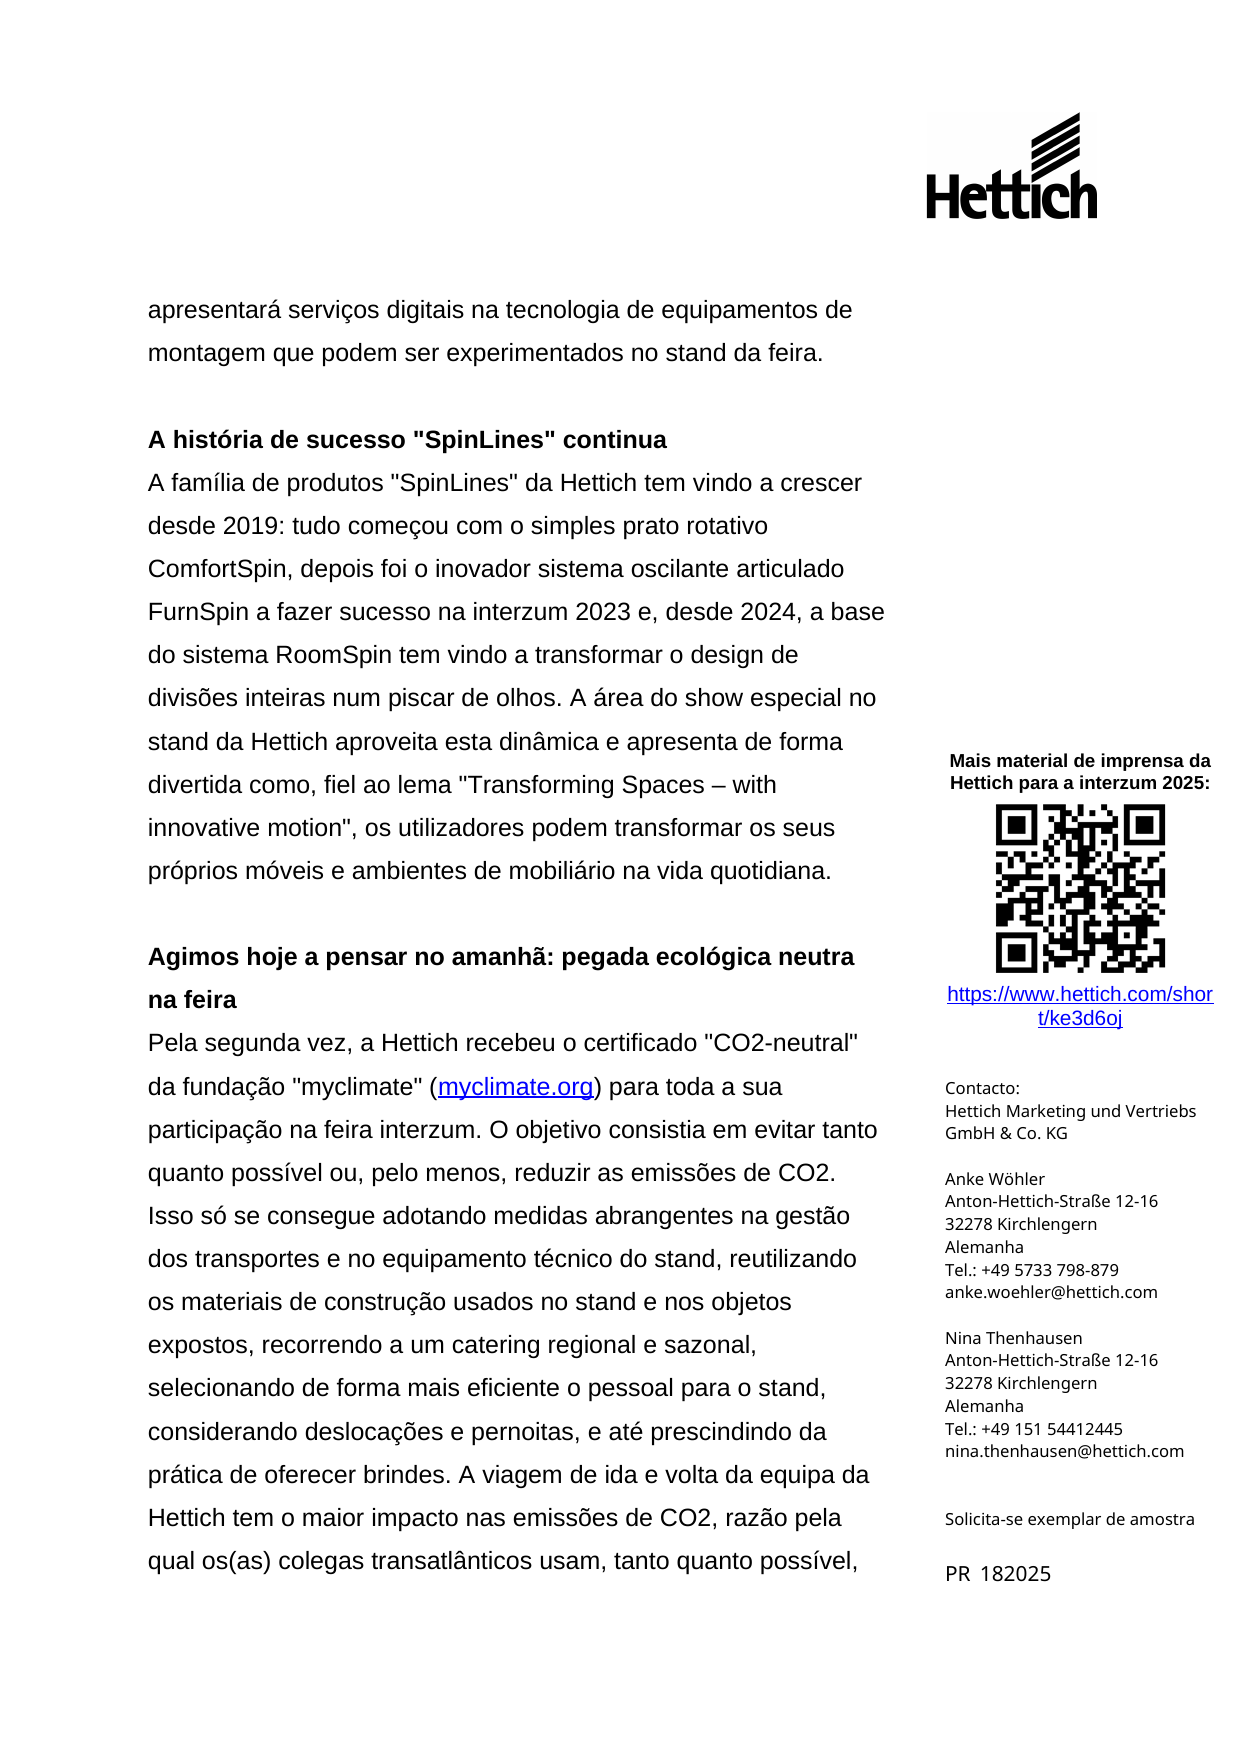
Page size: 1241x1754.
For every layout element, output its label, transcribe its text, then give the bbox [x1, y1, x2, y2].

text Agimos hoje a pensar no amanhã: pegada ecológica neutra na feira [148, 942, 886, 1014]
text A história de sucesso "SpinLines" continua [148, 425, 886, 453]
text A família de produtos "SpinLines" da Hettich tem vindo a crescer desde 2019: tudo começou com o simples prato rotativo ComfortSpin, depois foi o inovador sistema oscilante articulado FurnSpin a fazer sucesso na interzum 2023 e, desde 2024, a base do sistema RoomSpin tem vindo a transformar o design de divisões inteiras num piscar de olhos. A área do show especial no stand da Hettich aproveita esta dinâmica e apresenta de forma divertida como, fiel ao lema "Transforming Spaces – with innovative motion", os utilizadores podem transformar os seus próprios móveis e ambientes de mobiliário na vida quotidiana. [148, 468, 886, 885]
picture [926, 112, 1097, 219]
